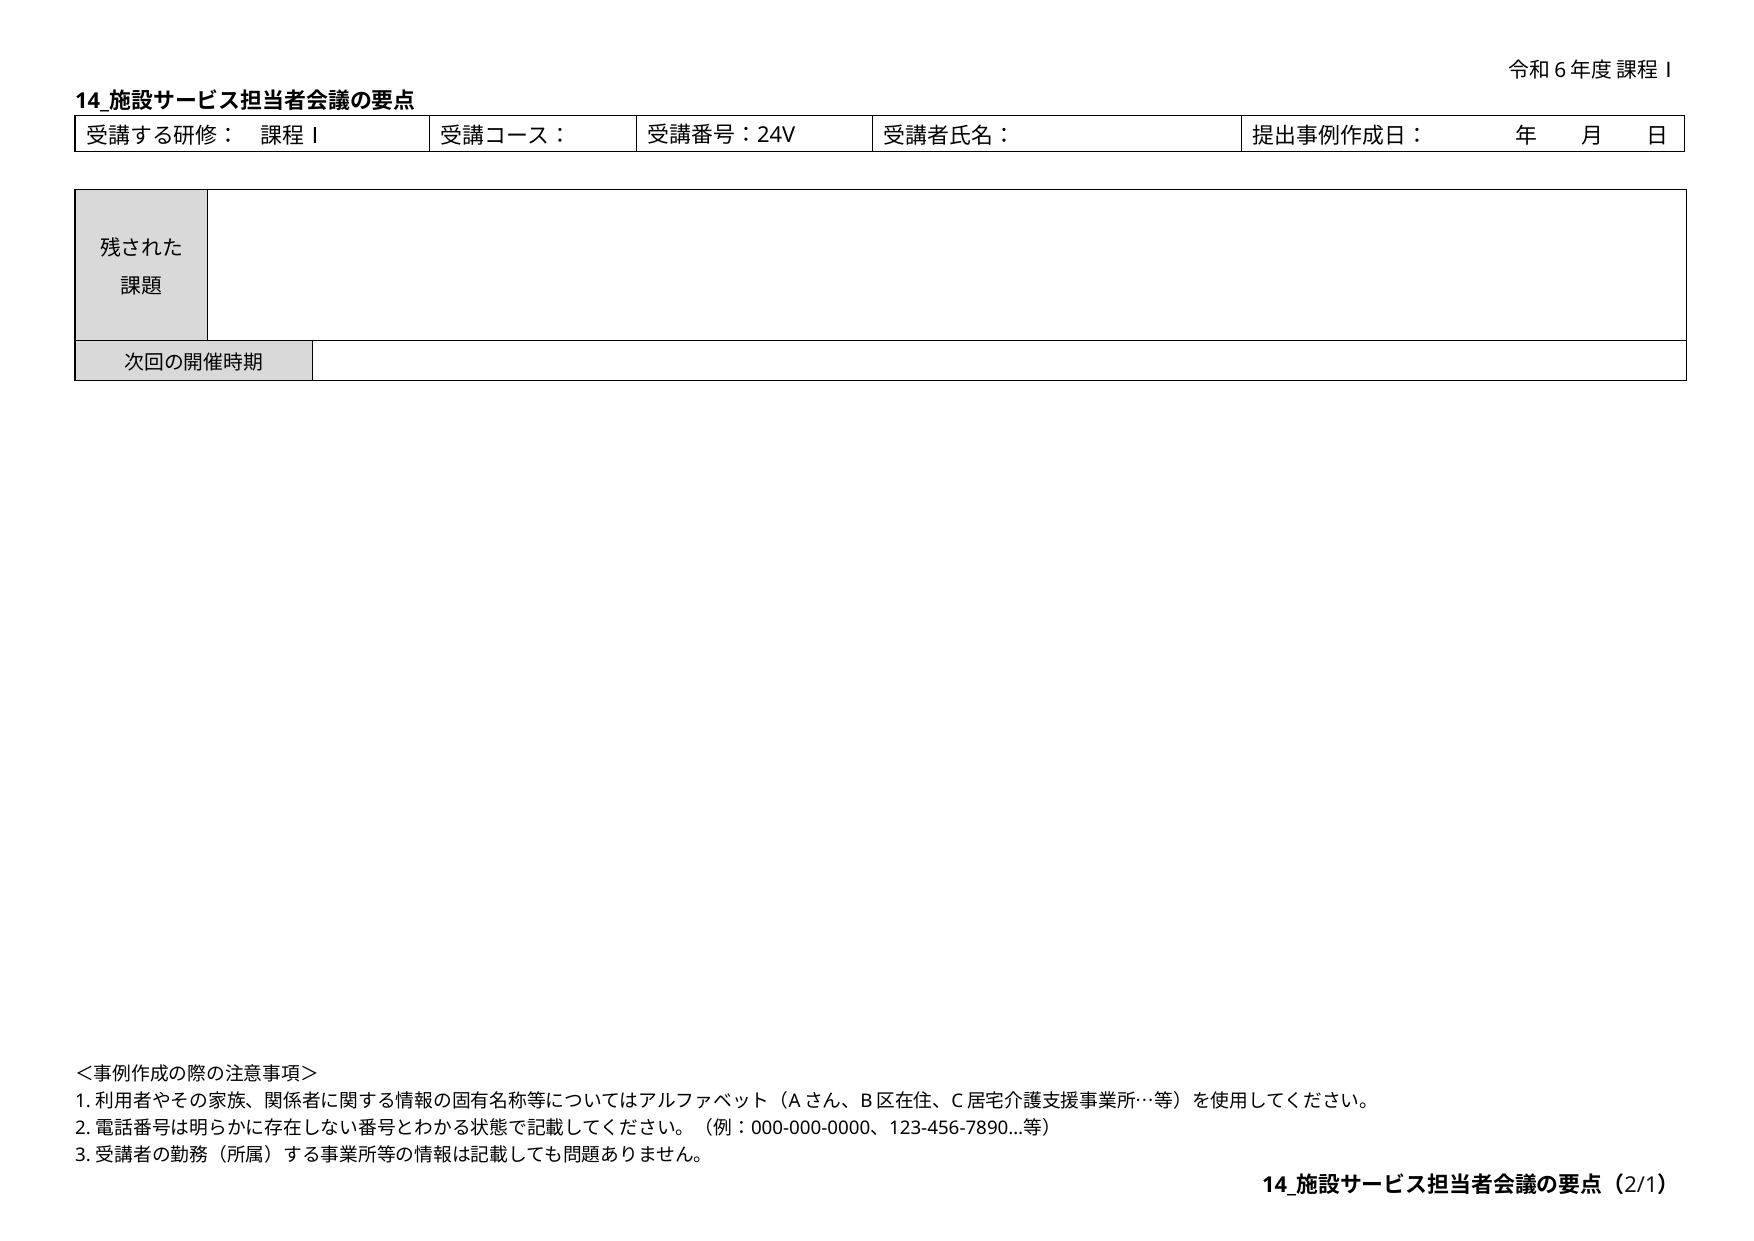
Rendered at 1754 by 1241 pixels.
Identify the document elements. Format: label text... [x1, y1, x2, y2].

table_cell 次回の開催時期 [76, 341, 312, 380]
table_cell 残された 課題 [76, 190, 207, 340]
table_cell [208, 190, 1686, 340]
table_cell [313, 341, 1686, 380]
